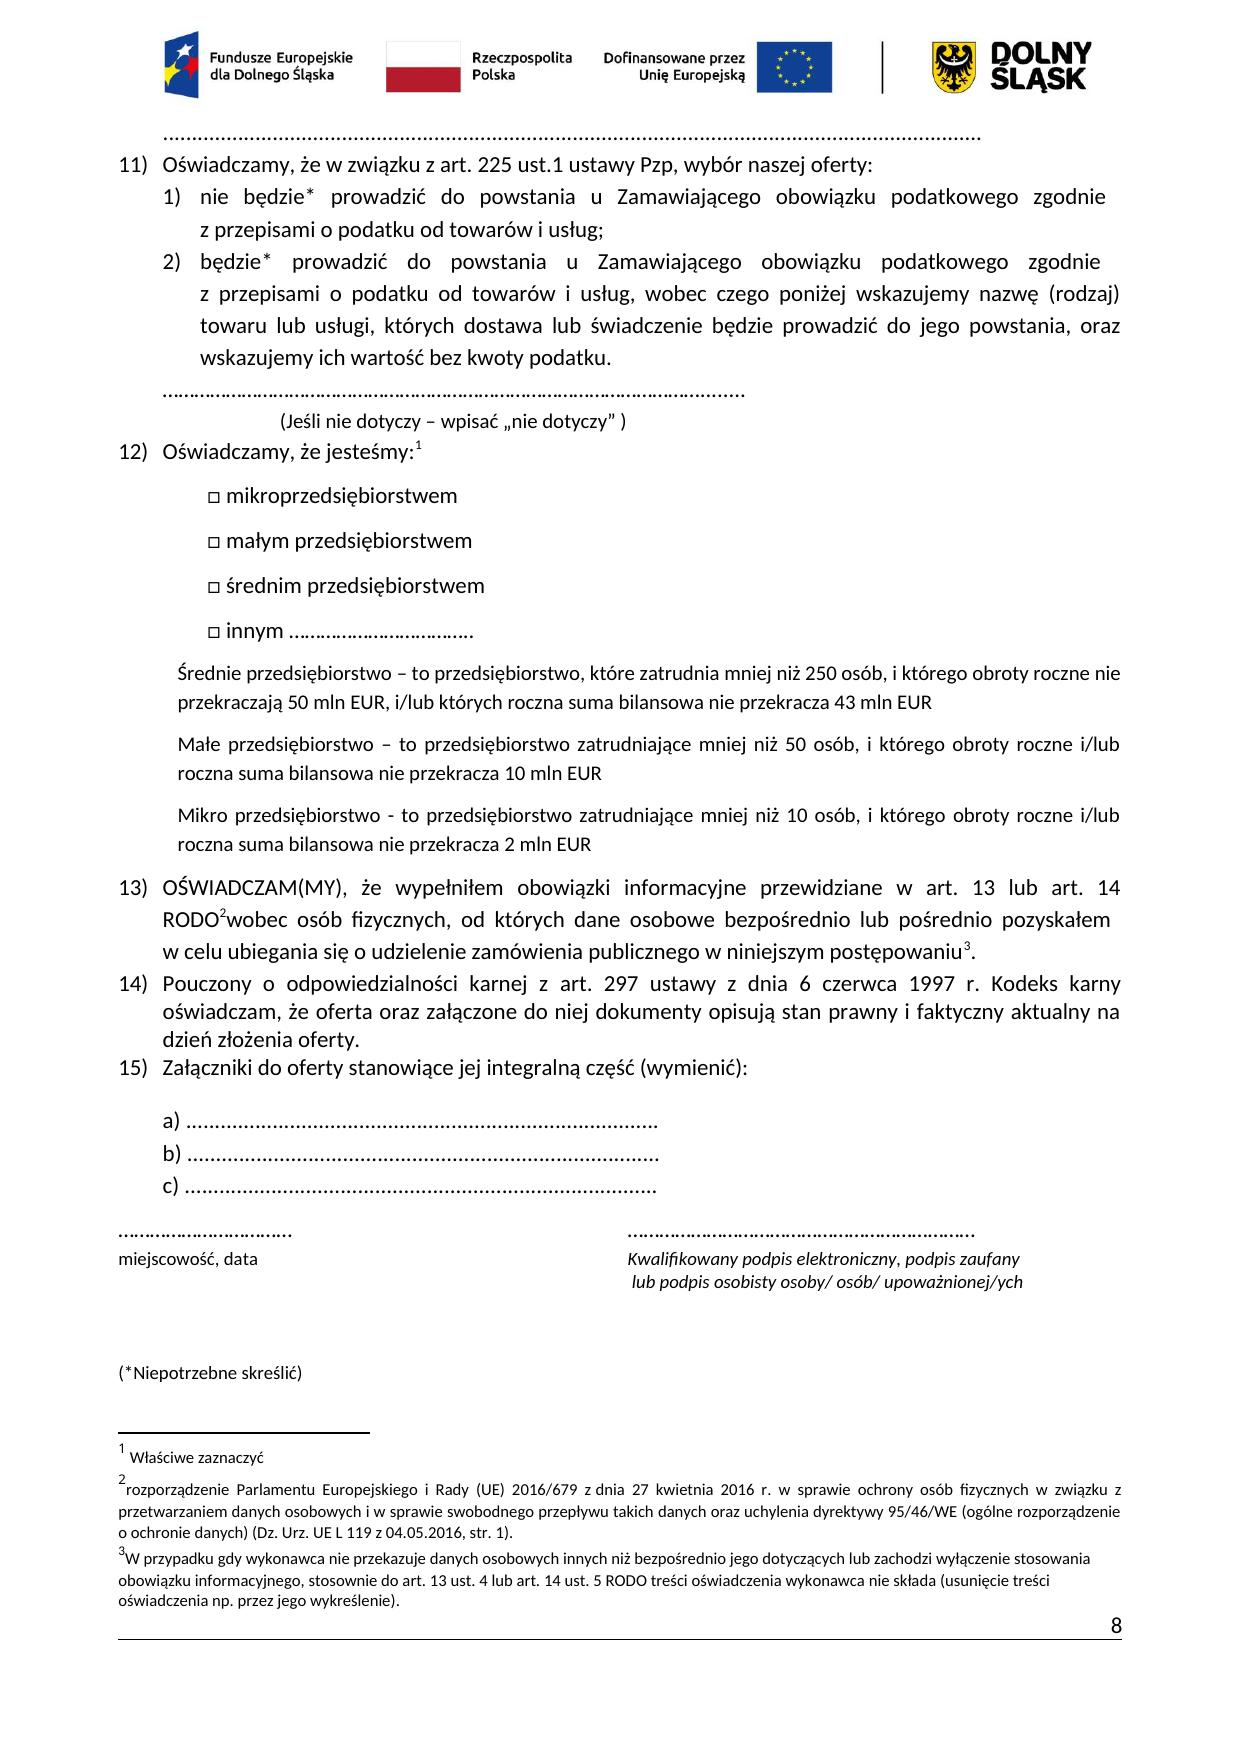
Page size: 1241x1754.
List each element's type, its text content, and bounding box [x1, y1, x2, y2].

list będzie* prowadzić do powstania u Zamawiającego obowiązku podatkowego zgodnie z przepisami o podatku od towarów i usług, wobec czego poniżej wskazujemy nazwę (rodzaj) towaru lub usługi, których dostawa lub świadczenie będzie prowadzić do jego powstania, oraz wskazujemy ich wartość bez kwoty podatku. [162, 247, 1122, 371]
text c) .................................................................................. [118, 1171, 1122, 1199]
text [118, 118, 1122, 146]
text (*Niepotrzebne skreślić) [118, 1362, 1122, 1384]
text Średnie przedsiębiorstwo – to przedsiębiorstwo, które zatrudnia mniej niż 250 osób, i którego obroty roczne nie przekraczają 50 mln EUR, i/lub których roczna suma bilansowa nie przekracza 43 mln EUR [177, 660, 1122, 715]
list Oświadczamy, że jesteśmy: [118, 437, 1122, 465]
table_cell Kwalifikowany podpis elektroniczny, podpis zaufany lub podpis osobisty osoby/ osób/ upoważnionej/ych [616, 1248, 1125, 1297]
list nie będzie* prowadzić do powstania u Zamawiającego obowiązku podatkowego zgodnie z przepisami o podatku od towarów i usług; [162, 182, 1122, 243]
list …………………………………………………………………………………………........ [162, 376, 1122, 404]
list □ małym przedsiębiorstwem [207, 526, 1122, 554]
list □ innym …………………………….. [207, 616, 1122, 644]
list (Jeśli nie dotyczy – wpisać „nie dotyczy” ) [162, 408, 1122, 433]
list Pouczony o odpowiedzialności karnej z art. 297 ustawy z dnia 6 czerwca 1997 r. Kodeks karny oświadczam, że oferta oraz załączone do niej dokumenty opisują stan prawny i faktyczny aktualny na dzień złożenia oferty. [118, 969, 1122, 1053]
list Załączniki do oferty stanowiące jej integralną część (wymienić): [118, 1053, 1122, 1082]
list □ mikroprzedsiębiorstwem [207, 482, 1122, 510]
list □ średnim przedsiębiorstwem [207, 571, 1122, 599]
list Oświadczamy, że w związku z art. 225 ust.1 ustawy Pzp, wybór naszej oferty: [118, 150, 1122, 178]
list OŚWIADCZAM(MY), że wypełniłem obowiązki informacyjne przewidziane w art. 13 lub art. 14 RODOwobec osób fizycznych, od których dane osobowe bezpośrednio lub pośrednio pozyskałem w celu ubiegania się o udzielenie zamówienia publicznego w niniejszym postępowaniu. [118, 873, 1122, 965]
table_header ………………………………………………………… [616, 1216, 1125, 1247]
text a) .................................................................................. [118, 1107, 1122, 1134]
table_cell miejscowość, data [107, 1248, 616, 1297]
text b) .................................................................................. [118, 1139, 1122, 1167]
table_header …………………………… [107, 1216, 616, 1247]
text Mikro przedsiębiorstwo - to przedsiębiorstwo zatrudniające mniej niż 10 osób, i którego obroty roczne i/lub roczna suma bilansowa nie przekracza 2 mln EUR [177, 802, 1122, 857]
text Małe przedsiębiorstwo – to przedsiębiorstwo zatrudniające mniej niż 50 osób, i którego obroty roczne i/lub roczna suma bilansowa nie przekracza 10 mln EUR [177, 731, 1122, 786]
